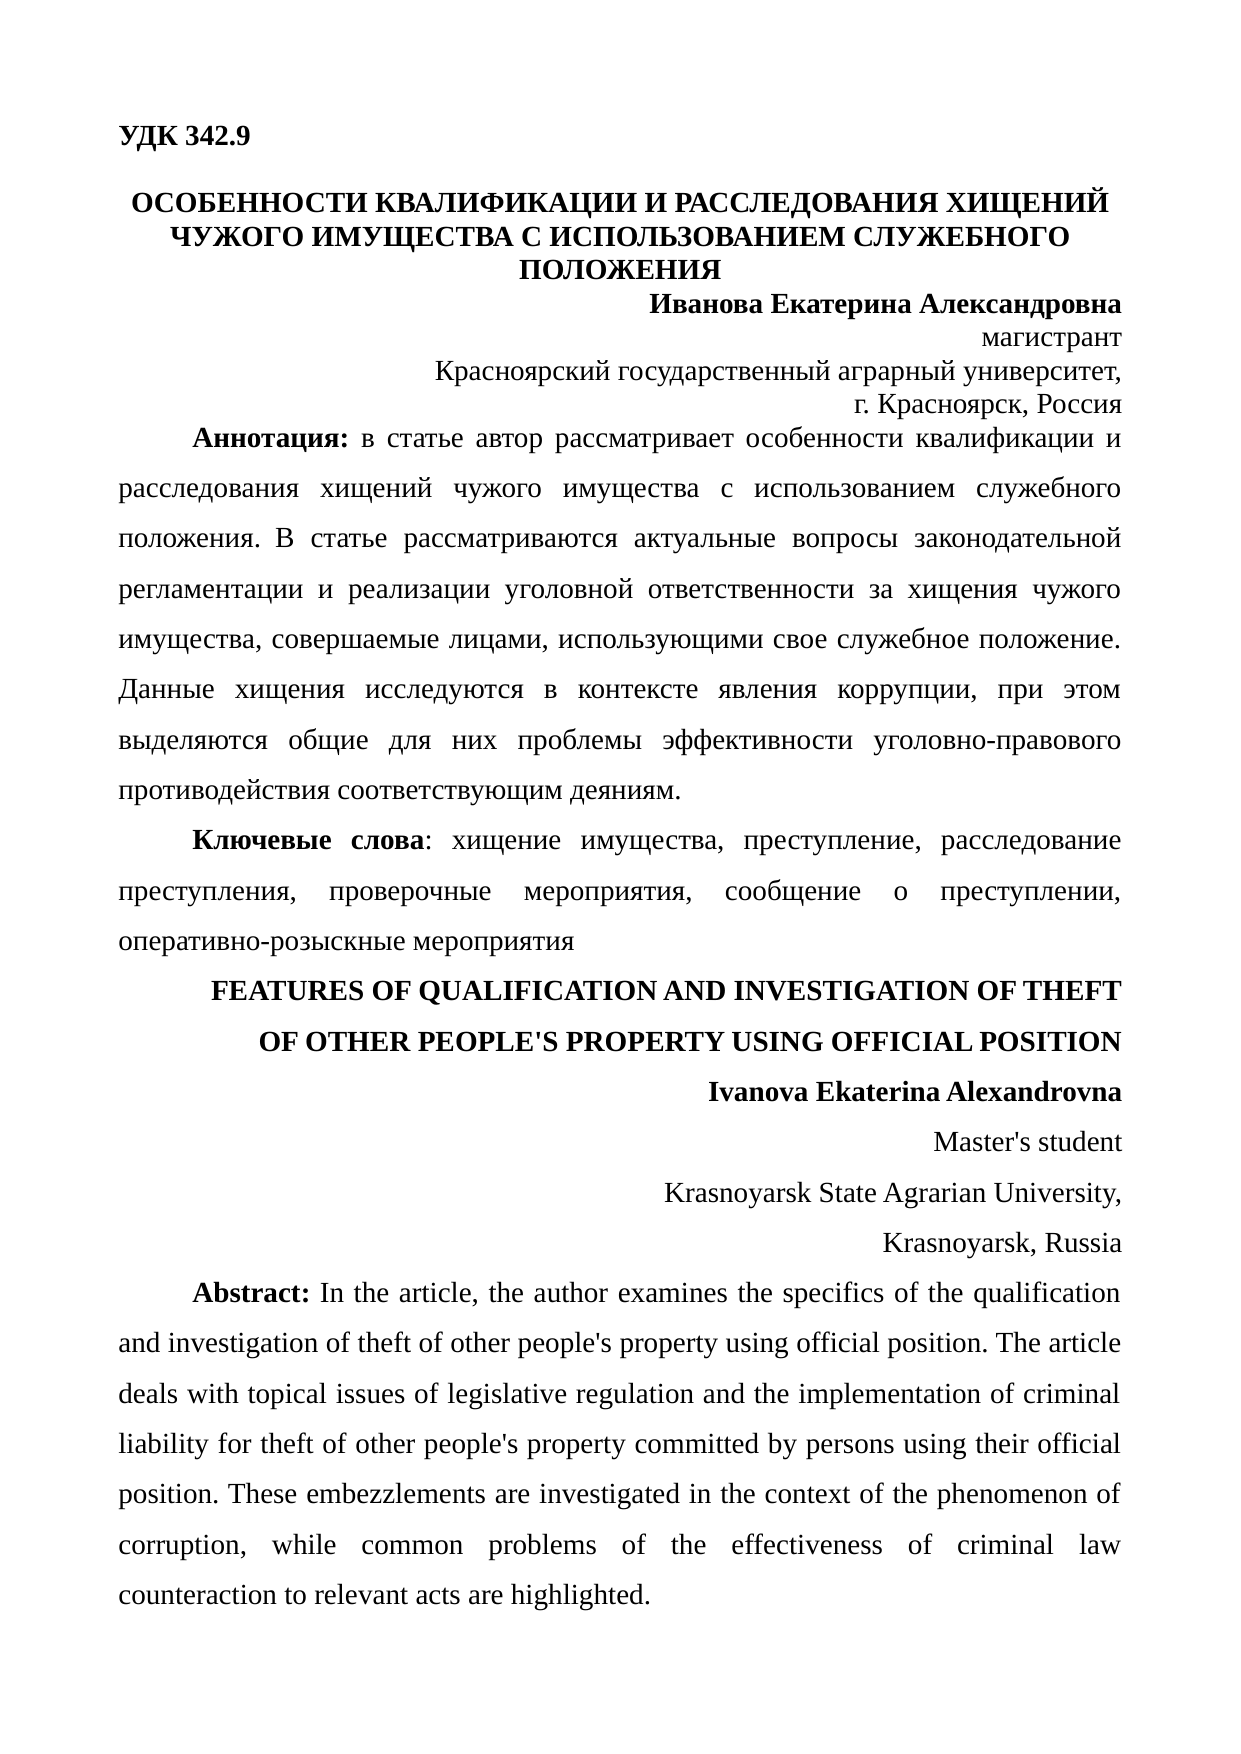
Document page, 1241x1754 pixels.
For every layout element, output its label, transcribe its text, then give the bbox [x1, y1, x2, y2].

text г. Красноярск, Россия [118, 386, 1122, 420]
text Красноярский государственный аграрный университет, [118, 353, 1122, 386]
text Ключевые слова: хищение имущества, преступление, расследование преступления, проверочные мероприятия, сообщение о преступлении, оперативно-розыскные мероприятия [118, 822, 1122, 957]
text ОСОБЕННОСТИ КВАЛИФИКАЦИИ И РАССЛЕДОВАНИЯ ХИЩЕНИЙ ЧУЖОГО ИМУЩЕСТВА С ИСПОЛЬЗОВАНИЕМ СЛУЖЕБНОГО ПОЛОЖЕНИЯ [118, 185, 1122, 286]
text магистрант [118, 319, 1122, 353]
text УДК 342.9 [118, 118, 1122, 152]
text FEATURES OF QUALIFICATION AND INVESTIGATION OF THEFT OF OTHER PEOPLE'S PROPERTY USING OFFICIAL POSITION [118, 973, 1122, 1057]
text Krasnoyarsk, Russia [118, 1225, 1122, 1258]
text Abstract: In the article, the author examines the specifics of the qualification and investigation of theft of other people's property using official position. The article deals with topical issues of legislative regulation and the implementation of criminal liability for theft of other people's property committed by persons using their official position. These embezzlements are investigated in the context of the phenomenon of corruption, while common problems of the effectiveness of criminal law counteraction to relevant acts are highlighted. [118, 1275, 1122, 1611]
text Иванова Екатерина Александровна [118, 286, 1122, 319]
text Krasnoyarsk State Agrarian University, [118, 1175, 1122, 1208]
text Ivanova Ekaterina Alexandrovna [118, 1074, 1122, 1108]
text Аннотация: в статье автор рассматривает особенности квалификации и расследования хищений чужого имущества с использованием служебного положения. В статье рассматриваются актуальные вопросы законодательной регламентации и реализации уголовной ответственности за хищения чужого имущества, совершаемые лицами, использующими свое служебное положение. Данные хищения исследуются в контексте явления коррупции, при этом выделяются общие для них проблемы эффективности уголовно-правового противодействия соответствующим деяниям. [118, 420, 1122, 806]
text Master's student [118, 1124, 1122, 1158]
